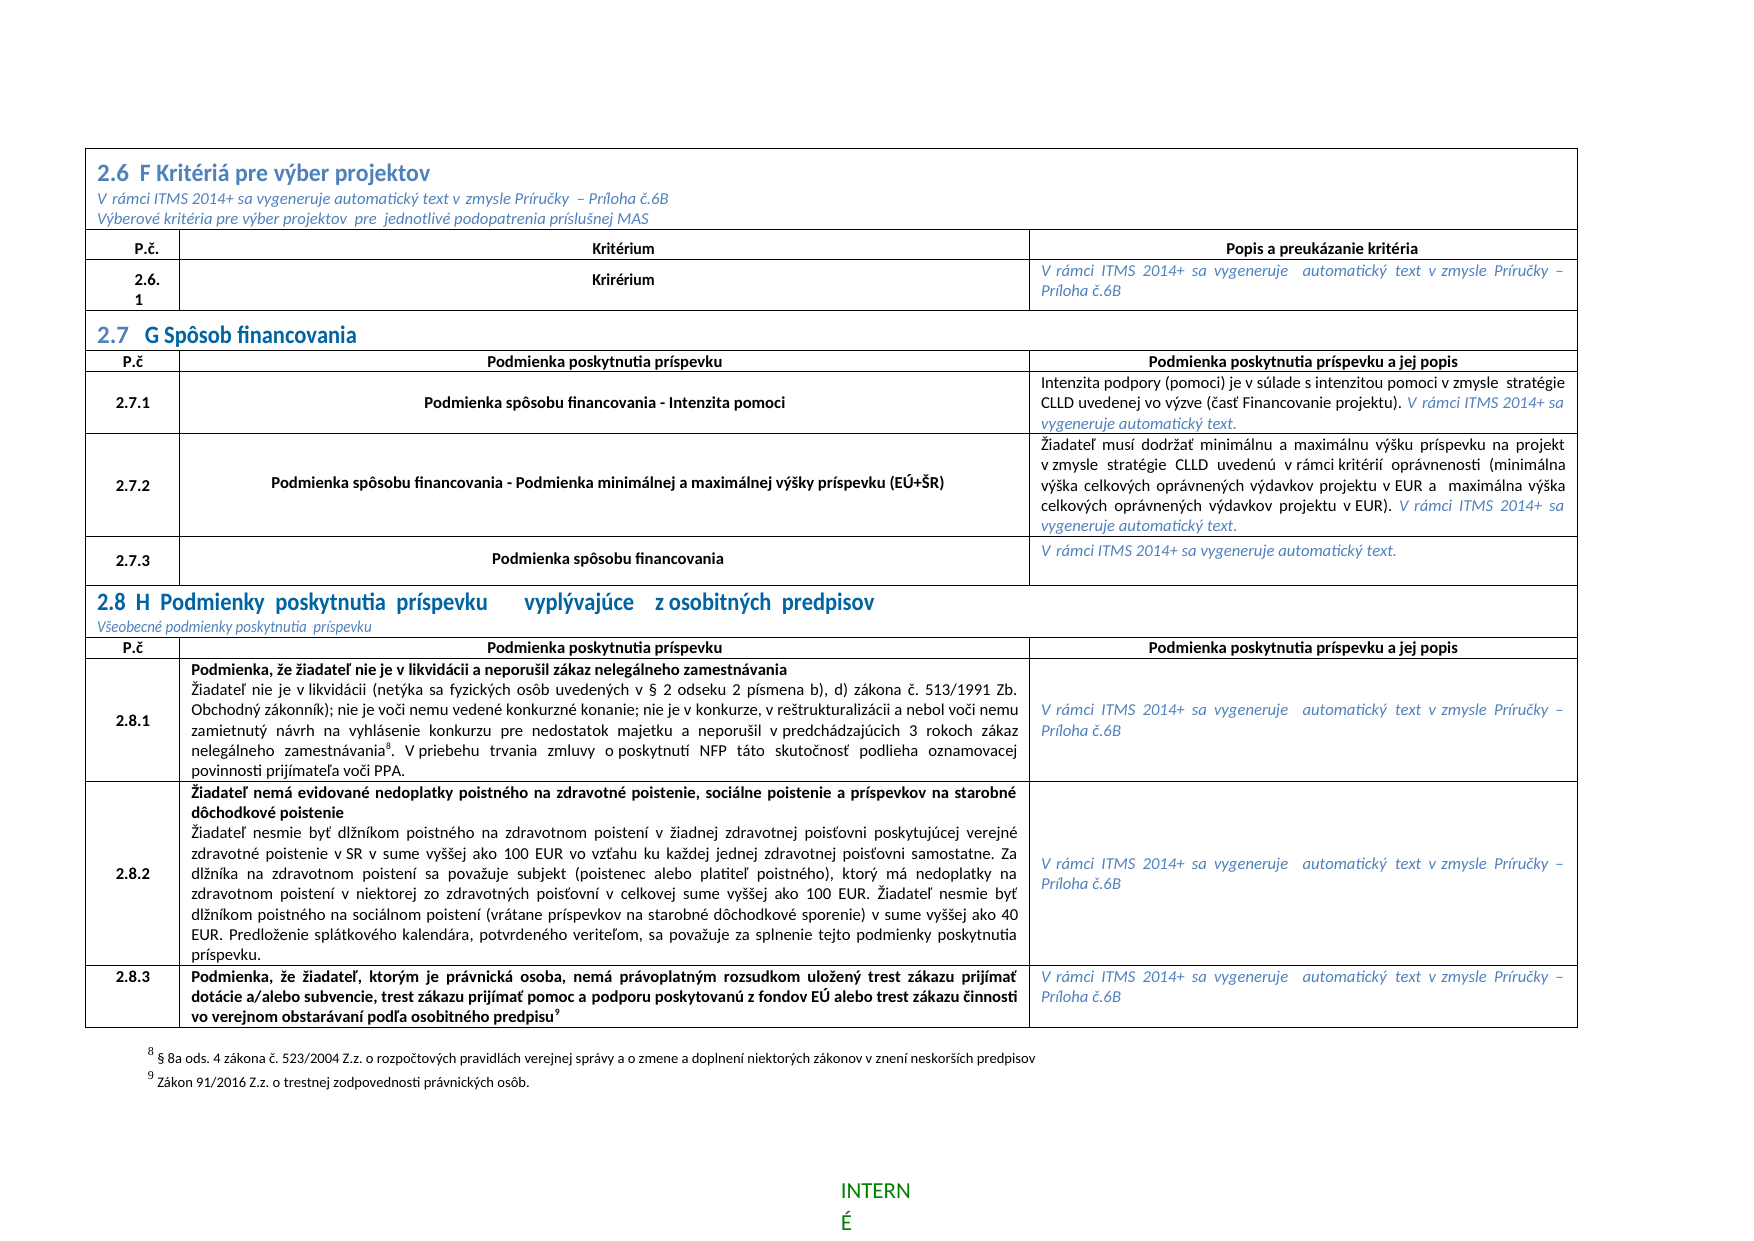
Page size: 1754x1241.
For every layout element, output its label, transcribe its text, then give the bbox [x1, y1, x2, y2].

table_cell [180, 966, 1029, 1027]
table_cell Kritérium [180, 230, 1029, 259]
table_cell 2.7.2 [86, 434, 179, 536]
table_cell V rámci ITMS 2014+ sa vygeneruje automatický text v zmysle Príručky – Príloha č.6B [1030, 260, 1577, 309]
table_cell Podmienka spôsobu financovania - Intenzita pomoci [180, 372, 1029, 433]
table_cell F Kritériá pre výber projektov V rámci ITMS 2014+ sa vygeneruje automatický text v zmysle Príručky – Príloha č.6B Výberové kritéria pre výber projektov pre jednotlivé podopatrenia príslušnej MAS [86, 149, 1577, 229]
table_cell V rámci ITMS 2014+ sa vygeneruje automatický text v zmysle Príručky – Príloha č.6B [1030, 659, 1577, 781]
table_cell V rámci ITMS 2014+ sa vygeneruje automatický text. [1030, 537, 1577, 585]
table_cell Žiadateľ musí dodržať minimálnu a maximálnu výšku príspevku na projekt v zmysle stratégie CLLD uvedenú v rámci kritérií oprávnenosti (minimálna výška celkových oprávnených výdavkov projektu v EUR a maximálna výška celkových oprávnených výdavkov projektu v EUR). V rámci ITMS 2014+ sa vygeneruje automatický text. [1030, 434, 1577, 536]
table_cell P.č [86, 638, 179, 658]
table_cell Podmienka spôsobu financovania - Podmienka minimálnej a maximálnej výšky príspevku (EÚ+ŠR) [180, 434, 1029, 536]
table_cell 2.8.2 [86, 782, 179, 965]
table_cell Podmienka spôsobu financovania [180, 537, 1029, 585]
table_cell Podmienka poskytnutia príspevku [180, 638, 1029, 658]
table_cell Podmienka poskytnutia príspevku a jej popis [1030, 638, 1577, 658]
table_cell P.č [86, 351, 179, 371]
table_cell P.č. [86, 230, 179, 259]
table_cell Krirérium [180, 260, 1029, 309]
table_cell 2.7.3 [86, 537, 179, 585]
table_cell Podmienka poskytnutia príspevku [180, 351, 1029, 371]
table_cell Intenzita podpory (pomoci) je v súlade s intenzitou pomoci v zmysle stratégie CLLD uvedenej vo výzve (časť Financovanie projektu). V rámci ITMS 2014+ sa vygeneruje automatický text. [1030, 372, 1577, 433]
table_cell 2.8.1 [86, 659, 179, 781]
table_cell V rámci ITMS 2014+ sa vygeneruje automatický text v zmysle Príručky – Príloha č.6B [1030, 782, 1577, 965]
table_cell 2.7.1 [86, 372, 179, 433]
table_cell 2.8 H Podmienky poskytnutia príspevku vyplývajúce z osobitných predpisov Všeobecné podmienky poskytnutia príspevku [86, 586, 1577, 637]
table_cell 2.8.3 [86, 966, 179, 1027]
table_cell Podmienka, že žiadateľ nie je v likvidácii a neporušil zákaz nelegálneho zamestnávania Žiadateľ nie je v likvidácii (netýka sa fyzických osôb uvedených v § 2 odseku 2 písmena b), d) zákona č. 513/1991 Zb. Obchodný zákonník); nie je voči nemu vedené konkurzné konanie; nie je v konkurze, v reštrukturalizácii a nebol voči nemu zamietnutý návrh na vyhlásenie konkurzu pre nedostatok majetku a neporušil v predchádzajúcich 3 rokoch zákaz nelegálneho zamestnávania. V priebehu trvania zmluvy o poskytnutí NFP táto skutočnosť podlieha oznamovacej povinnosti prijímateľa voči PPA. [180, 659, 1029, 781]
table_cell Podmienka poskytnutia príspevku a jej popis [1030, 351, 1577, 371]
table_cell Popis a preukázanie kritéria [1030, 230, 1577, 259]
table_cell Žiadateľ nemá evidované nedoplatky poistného na zdravotné poistenie, sociálne poistenie a príspevkov na starobné dôchodkové poistenie Žiadateľ nesmie byť dlžníkom poistného na zdravotnom poistení v žiadnej zdravotnej poisťovni poskytujúcej verejné zdravotné poistenie v SR v sume vyššej ako 100 EUR vo vzťahu ku každej jednej zdravotnej poisťovni samostatne. Za dlžníka na zdravotnom poistení sa považuje subjekt (poistenec alebo platiteľ poistného), ktorý má nedoplatky na zdravotnom poistení v niektorej zo zdravotných poisťovní v celkovej sume vyššej ako 100 EUR. Žiadateľ nesmie byť dlžníkom poistného na sociálnom poistení (vrátane príspevkov na starobné dôchodkové sporenie) v sume vyššej ako 40 EUR. Predloženie splátkového kalendára, potvrdeného veriteľom, sa považuje za splnenie tejto podmienky poskytnutia príspevku. [180, 782, 1029, 965]
table_cell G Spôsob financovania [86, 311, 1577, 350]
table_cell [1030, 966, 1577, 1027]
table_cell 2.6.1 [86, 260, 179, 309]
